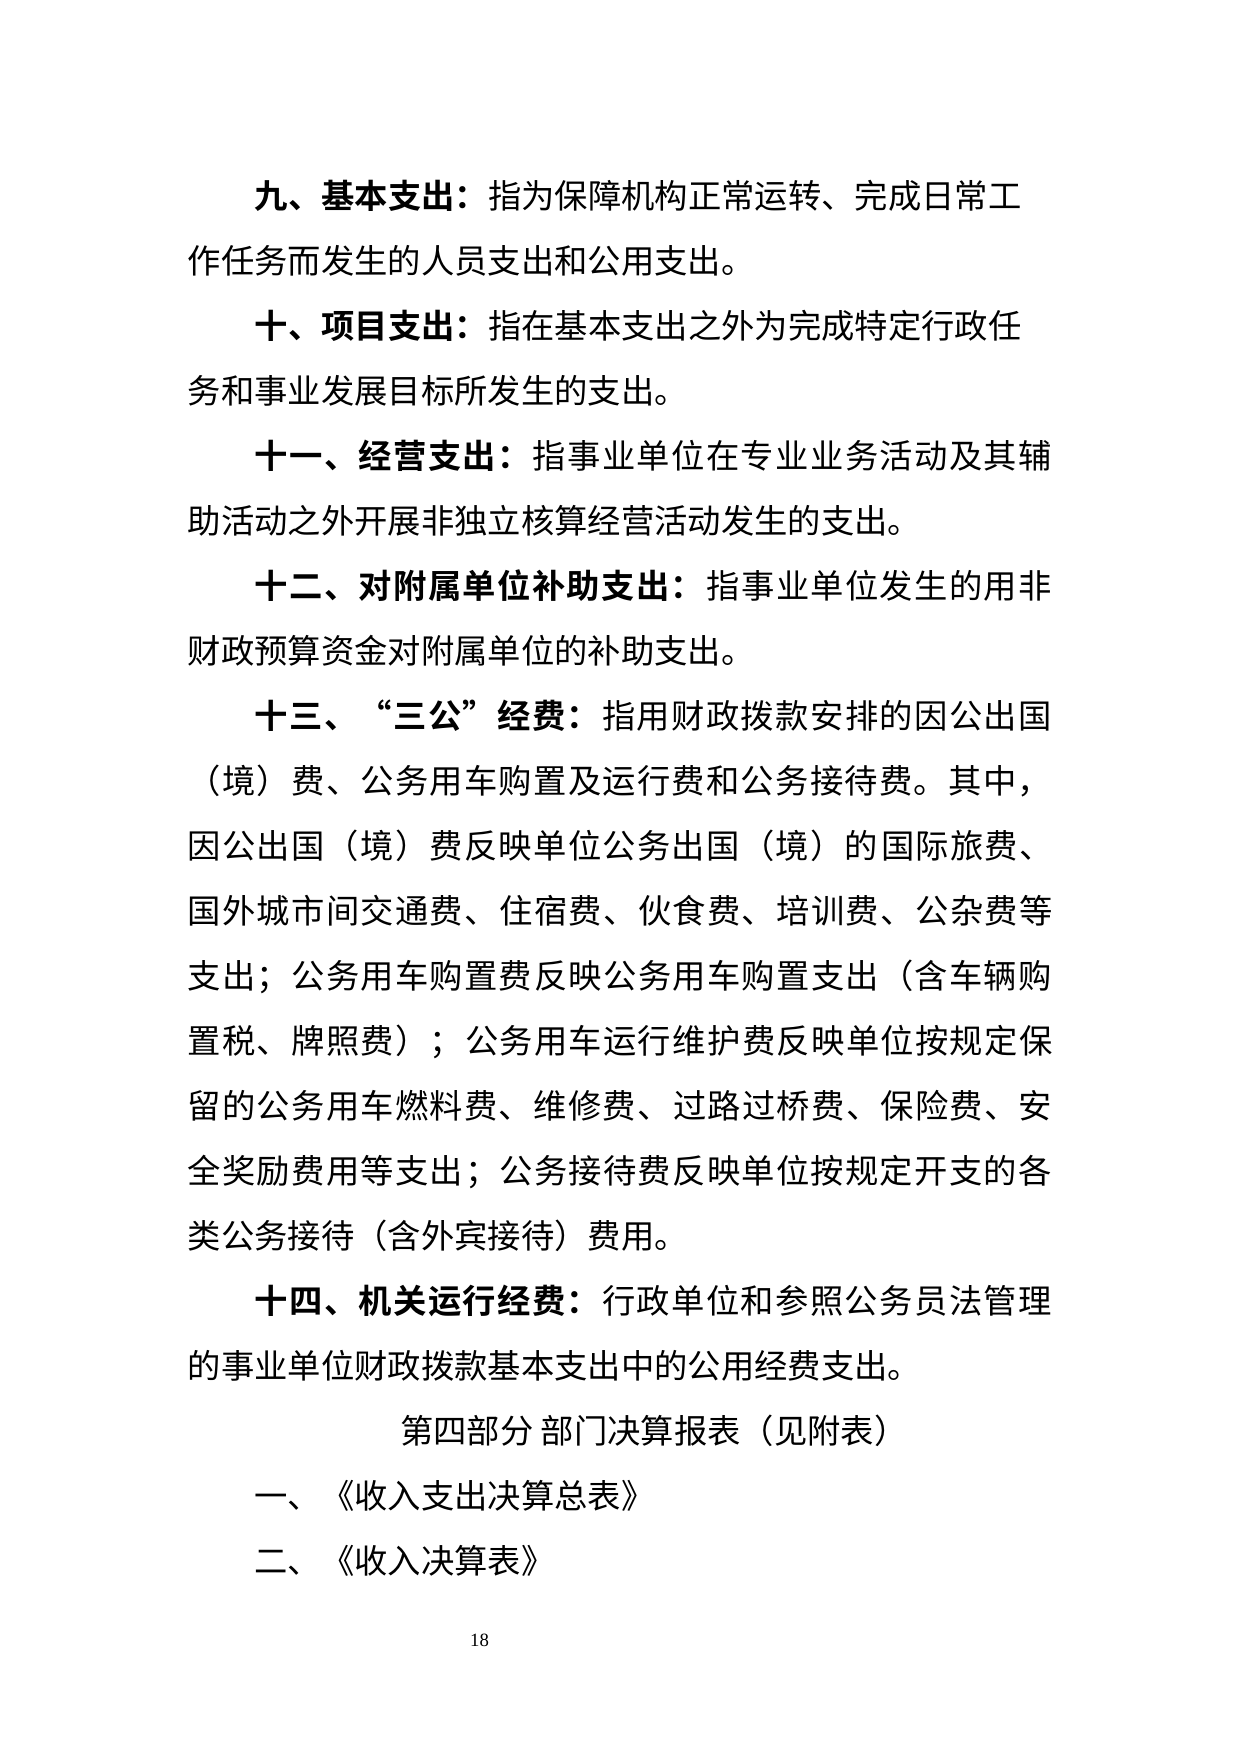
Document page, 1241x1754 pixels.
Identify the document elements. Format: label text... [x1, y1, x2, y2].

text 十二、对附属单位补助支出：指事业单位发生的用非财政预算资金对附属单位的补助支出。 [187, 552, 1053, 682]
text 一、《收入支出决算总表》 [187, 1462, 1053, 1527]
text 十四、机关运行经费：行政单位和参照公务员法管理的事业单位财政拨款基本支出中的公用经费支出。 [187, 1267, 1053, 1397]
text 十、项目支出：指在基本支出之外为完成特定行政任务和事业发展目标所发生的支出。 [187, 292, 1053, 422]
text 十一、经营支出：指事业单位在专业业务活动及其辅助活动之外开展非独立核算经营活动发生的支出。 [187, 422, 1053, 552]
text 九、基本支出：指为保障机构正常运转、完成日常工作任务而发生的人员支出和公用支出。 [187, 162, 1053, 292]
text 第四部分 部门决算报表（见附表） [187, 1397, 1053, 1462]
text 二、《收入决算表》 [187, 1527, 1053, 1592]
text 十三、“三公”经费：指用财政拨款安排的因公出国（境）费、公务用车购置及运行费和公务接待费。其中，因公出国（境）费反映单位公务出国（境）的国际旅费、国外城市间交通费、住宿费、伙食费、培训费、公杂费等支出；公务用车购置费反映公务用车购置支出（含车辆购置税、牌照费）；公务用车运行维护费反映单位按规定保留的公务用车燃料费、维修费、过路过桥费、保险费、安全奖励费用等支出；公务接待费反映单位按规定开支的各类公务接待（含外宾接待）费用。 [187, 682, 1053, 1267]
